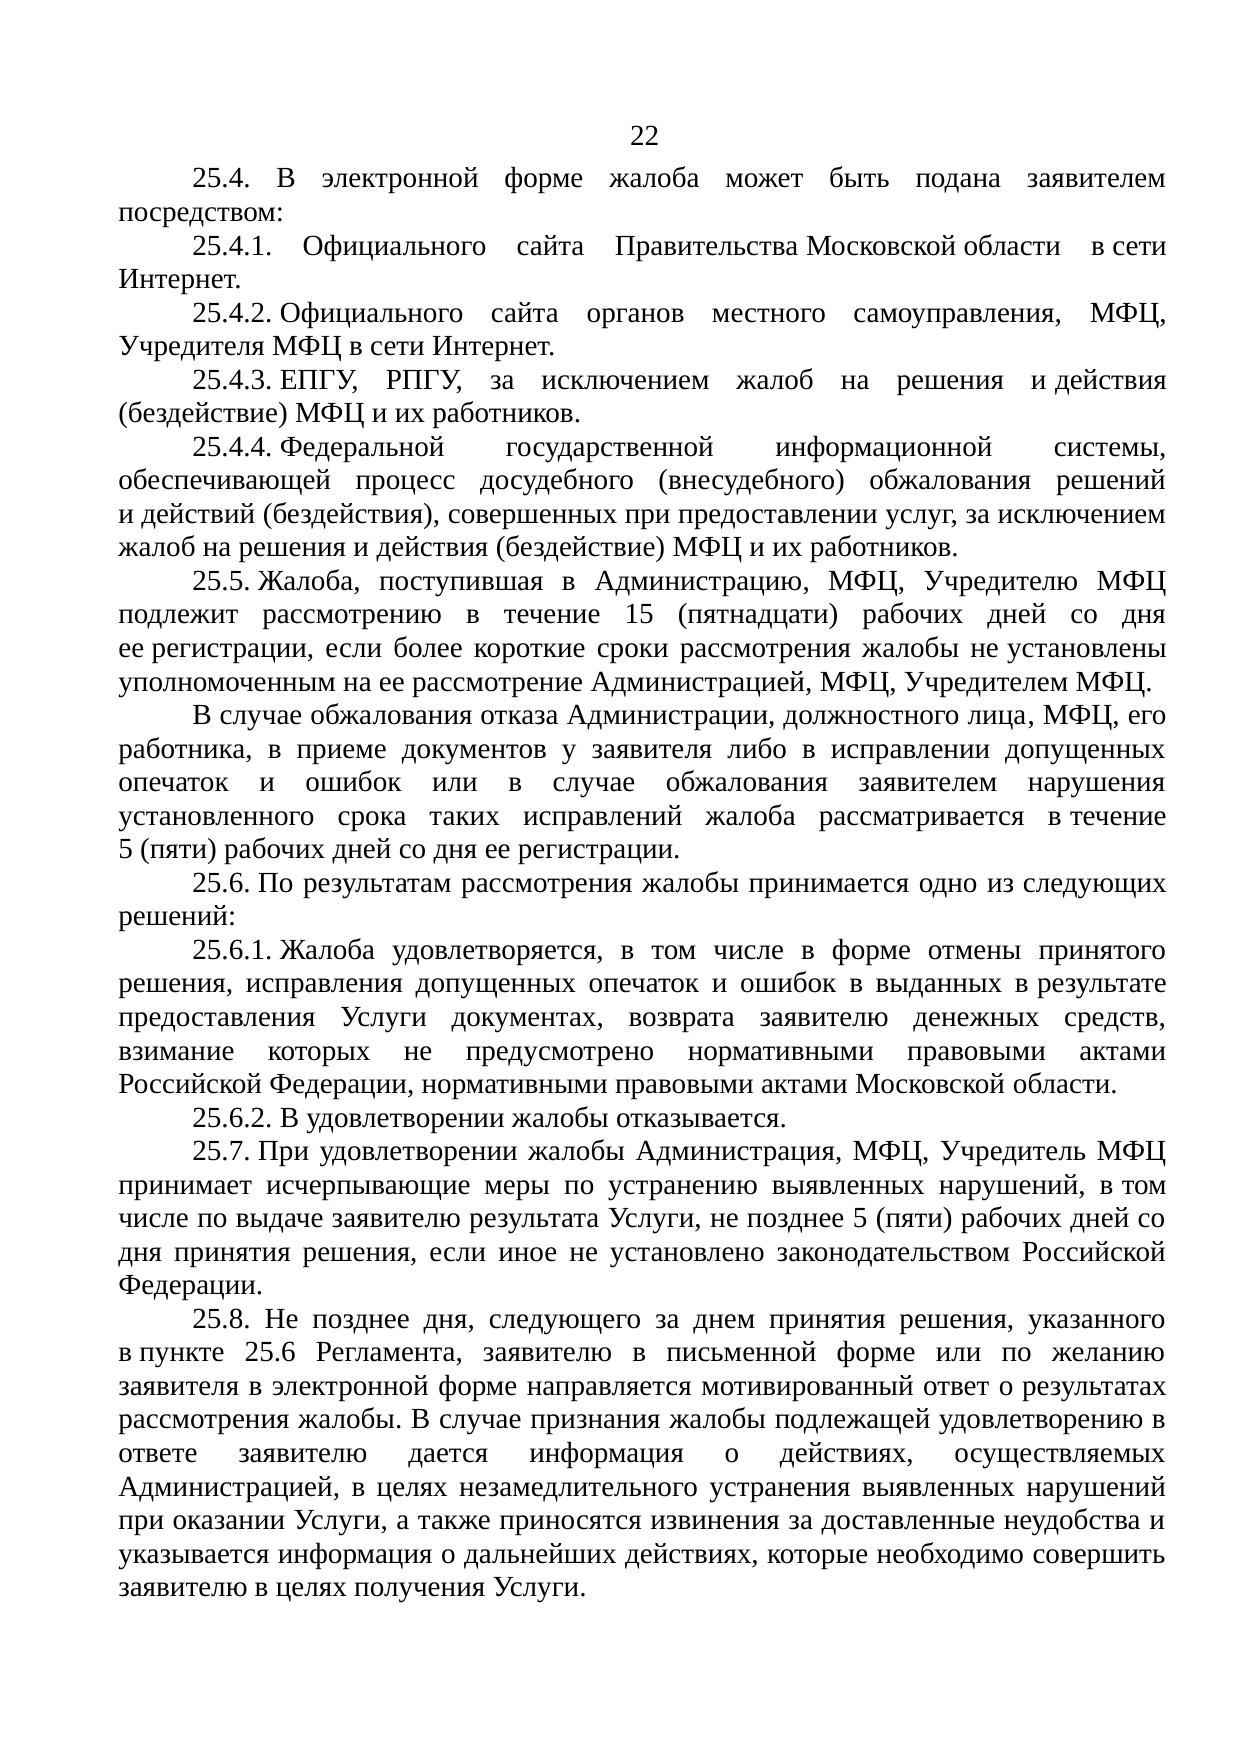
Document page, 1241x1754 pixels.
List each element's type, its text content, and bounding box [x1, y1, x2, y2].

text 25.4.2. Официального сайта органов местного самоуправления, МФЦ, Учредителя МФЦ в сети Интернет. [118, 295, 1167, 362]
text 25.4.4. Федеральной государственной информационной системы, обеспечивающей процесс досудебного (внесудебного) обжалования решений и действий (бездействия), совершенных при предоставлении услуг, за исключением жалоб на решения и действия (бездействие) МФЦ и их работников. [118, 429, 1167, 563]
text 25.4.1. Официального сайта Правительства Московской области в сети Интернет. [118, 228, 1167, 295]
text 25.6.2. В удовлетворении жалобы отказывается. [118, 1100, 1167, 1133]
text 25.5. Жалоба, поступившая в Администрацию, МФЦ, Учредителю МФЦ подлежит рассмотрению в течение 15 (пятнадцати) рабочих дней со дня ее регистрации, если более короткие сроки рассмотрения жалобы не установлены уполномоченным на ее рассмотрение Администрацией, МФЦ, Учредителем МФЦ. [118, 563, 1167, 697]
text 25.7. При удовлетворении жалобы Администрация, МФЦ, Учредитель МФЦ принимает исчерпывающие меры по устранению выявленных нарушений, в том числе по выдаче заявителю результата Услуги, не позднее 5 (пяти) рабочих дней со дня принятия решения, если иное не установлено законодательством Российской Федерации. [118, 1133, 1167, 1301]
text 25.6.1. Жалоба удовлетворяется, в том числе в форме отмены принятого решения, исправления допущенных опечаток и ошибок в выданных в результате предоставления Услуги документах, возврата заявителю денежных средств, взимание которых не предусмотрено нормативными правовыми актами Российской Федерации, нормативными правовыми актами Московской области. [118, 932, 1167, 1100]
text 25.4.3. ЕПГУ, РПГУ, за исключением жалоб на решения и действия (бездействие) МФЦ и их работников. [118, 362, 1167, 429]
text 25.8. Не позднее дня, следующего за днем принятия решения, указанного в пункте 25.6 Регламента, заявителю в письменной форме или по желанию заявителя в электронной форме направляется мотивированный ответ о результатах рассмотрения жалобы. В случае признания жалобы подлежащей удовлетворению в ответе заявителю дается информация о действиях, осуществляемых Администрацией, в целях незамедлительного устранения выявленных нарушений при оказании Услуги, а также приносятся извинения за доставленные неудобства и указывается информация о дальнейших действиях, которые необходимо совершить заявителю в целях получения Услуги. [118, 1301, 1167, 1603]
text В случае обжалования отказа Администрации, должностного лица, МФЦ, его работника, в приеме документов у заявителя либо в исправлении допущенных опечаток и ошибок или в случае обжалования заявителем нарушения установленного срока таких исправлений жалоба рассматривается в течение 5 (пяти) рабочих дней со дня ее регистрации. [118, 697, 1167, 865]
text 25.4. В электронной форме жалоба может быть подана заявителем посредством: [118, 161, 1167, 228]
text 25.6. По результатам рассмотрения жалобы принимается одно из следующих решений: [118, 865, 1167, 932]
